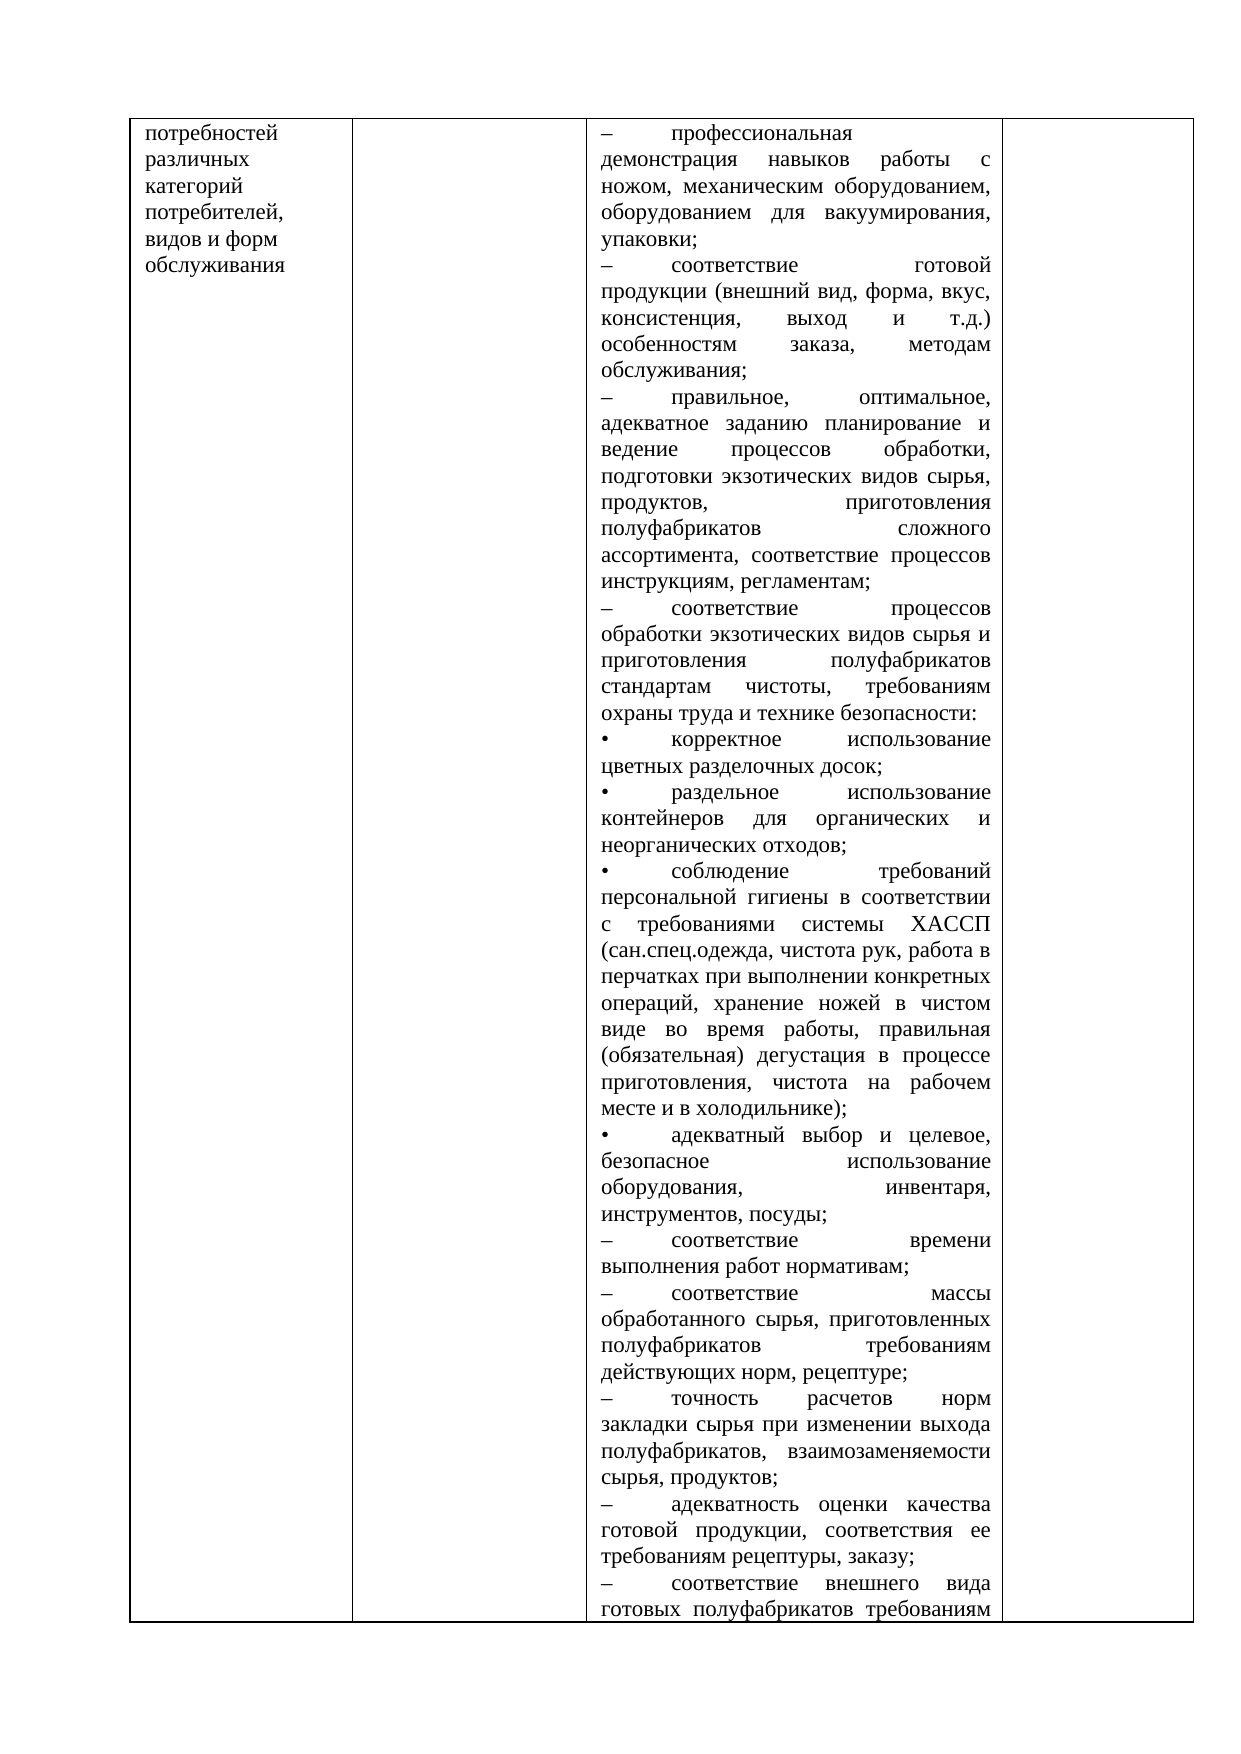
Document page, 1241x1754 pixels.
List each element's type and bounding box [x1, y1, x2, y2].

table_cell [353, 119, 586, 1621]
table_cell [587, 119, 1002, 1621]
table_cell [131, 119, 352, 1621]
